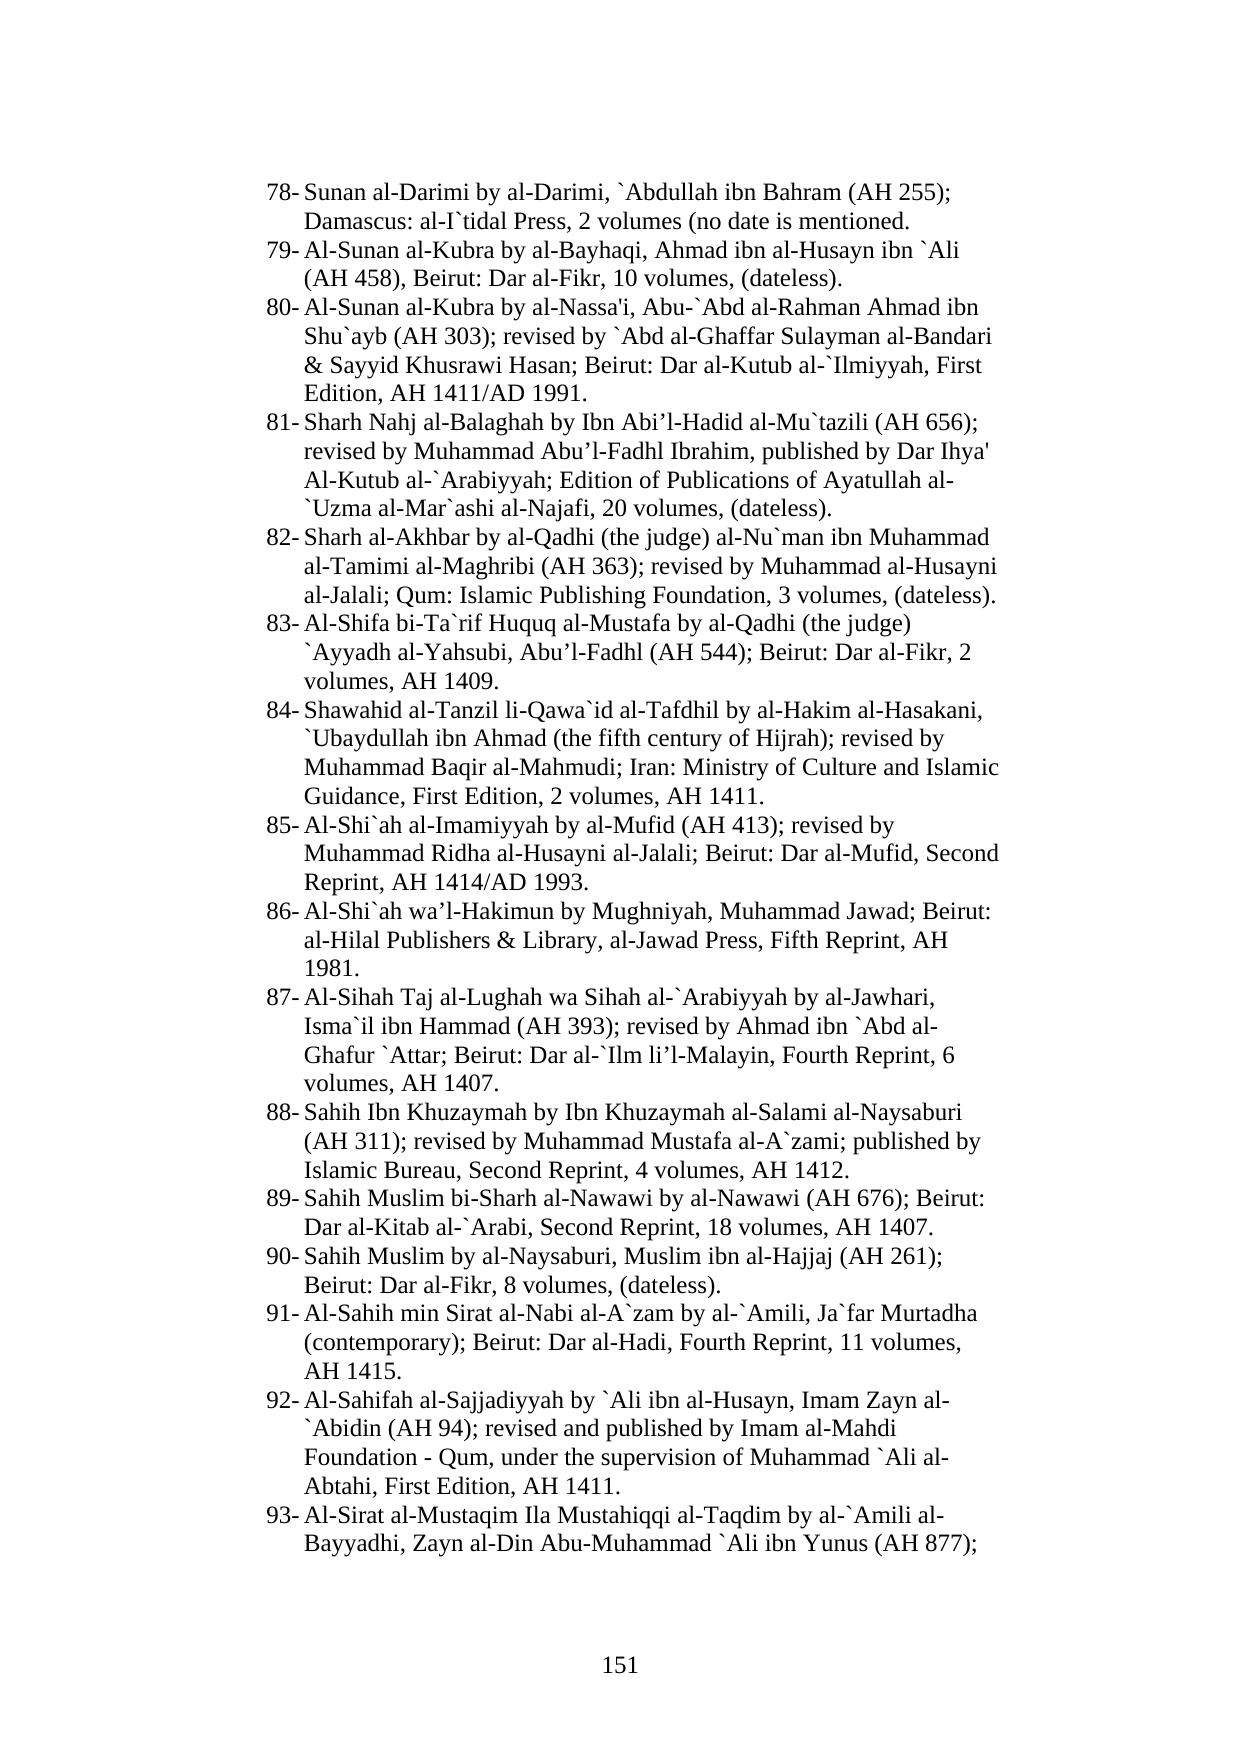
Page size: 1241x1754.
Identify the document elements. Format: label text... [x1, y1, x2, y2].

text Shawahid al-Tanzil li-Qawa`id al-Tafdhil by al-Hakim al-Hasakani, `Ubaydullah ibn Ahmad (the fifth century of Hijrah); revised by Muhammad Baqir al-Mahmudi; Iran: Ministry of Culture and Islamic Guidance, First Edition, 2 volumes, AH 1411. [266, 695, 1004, 810]
text Sunan al-Darimi by al-Darimi, `Abdullah ibn Bahram (AH 255); Damascus: al-I`tidal Press, 2 volumes (no date is mentioned. [266, 177, 1004, 235]
text Al-Sahih min Sirat al-Nabi al-A`zam by al-`Amili, Ja`far Murtadha (contemporary); Beirut: Dar al-Hadi, Fourth Reprint, 11 volumes, AH 1415. [266, 1298, 1004, 1385]
text Sahih Muslim by al-Naysaburi, Muslim ibn al-Hajjaj (AH 261); Beirut: Dar al-Fikr, 8 volumes, (dateless). [266, 1241, 1004, 1298]
text Al-Sahifah al-Sajjadiyyah by `Ali ibn al-Husayn, Imam Zayn al-`Abidin (AH 94); revised and published by Imam al-Mahdi Foundation - Qum, under the supervision of Muhammad `Ali al-Abtahi, First Edition, AH 1411. [266, 1385, 1004, 1500]
text Al-Shi`ah al-Imamiyyah by al-Mufid (AH 413); revised by Muhammad Ridha al-Husayni al-Jalali; Beirut: Dar al-Mufid, Second Reprint, AH 1414/AD 1993. [266, 810, 1004, 896]
text Sahih Ibn Khuzaymah by Ibn Khuzaymah al-Salami al-Naysaburi (AH 311); revised by Muhammad Mustafa al-A`zami; published by Islamic Bureau, Second Reprint, 4 volumes, AH 1412. [266, 1097, 1004, 1183]
text Al-Shifa bi-Ta`rif Huquq al-Mustafa by al-Qadhi (the judge) `Ayyadh al-Yahsubi, Abu’l-Fadhl (AH 544); Beirut: Dar al-Fikr, 2 volumes, AH 1409. [266, 608, 1004, 695]
text Sharh Nahj al-Balaghah by Ibn Abi’l-Hadid al-Mu`tazili (AH 656); revised by Muhammad Abu’l-Fadhl Ibrahim, published by Dar Ihya' Al-Kutub al-`Arabiyyah; Edition of Publications of Ayatullah al-`Uzma al-Mar`ashi al-Najafi, 20 volumes, (dateless). [266, 407, 1004, 522]
text Sahih Muslim bi-Sharh al-Nawawi by al-Nawawi (AH 676); Beirut: Dar al-Kitab al-`Arabi, Second Reprint, 18 volumes, AH 1407. [266, 1183, 1004, 1241]
text Al-Shi`ah wa’l-Hakimun by Mughniyah, Muhammad Jawad; Beirut: al-Hilal Publishers & Library, al-Jawad Press, Fifth Reprint, AH 1981. [266, 896, 1004, 982]
text Al-Sihah Taj al-Lughah wa Sihah al-`Arabiyyah by al-Jawhari, Isma`il ibn Hammad (AH 393); revised by Ahmad ibn `Abd al-Ghafur `Attar; Beirut: Dar al-`Ilm li’l-Malayin, Fourth Reprint, 6 volumes, AH 1407. [266, 982, 1004, 1097]
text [266, 1500, 1004, 1557]
text Al-Sunan al-Kubra by al-Nassa'i, Abu-`Abd al-Rahman Ahmad ibn Shu`ayb (AH 303); revised by `Abd al-Ghaffar Sulayman al-Bandari & Sayyid Khusrawi Hasan; Beirut: Dar al-Kutub al-`Ilmiyyah, First Edition, AH 1411/AD 1991. [266, 292, 1004, 407]
text Sharh al-Akhbar by al-Qadhi (the judge) al-Nu`man ibn Muhammad al-Tamimi al-Maghribi (AH 363); revised by Muhammad al-Husayni al-Jalali; Qum: Islamic Publishing Foundation, 3 volumes, (dateless). [266, 522, 1004, 608]
text Al-Sunan al-Kubra by al-Bayhaqi, Ahmad ibn al-Husayn ibn `Ali (AH 458), Beirut: Dar al-Fikr, 10 volumes, (dateless). [266, 235, 1004, 292]
